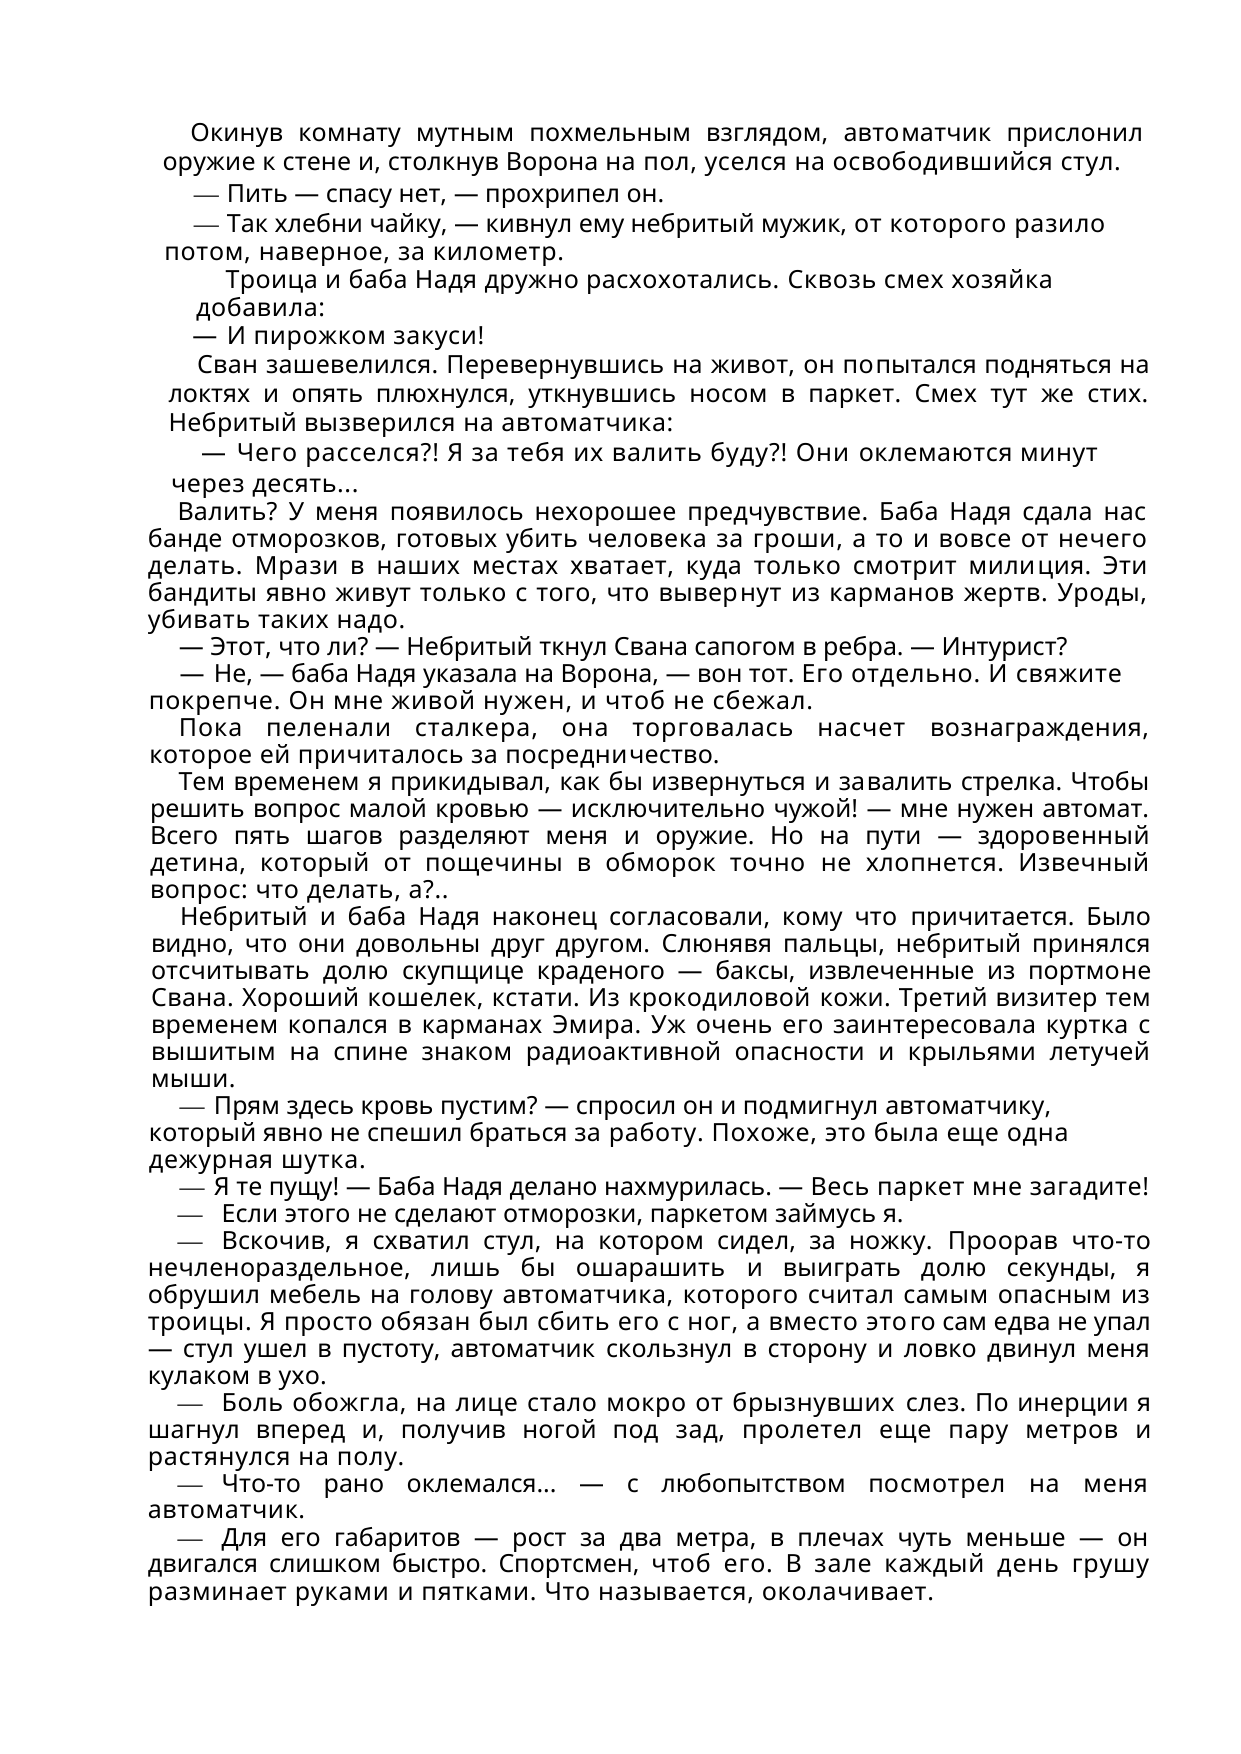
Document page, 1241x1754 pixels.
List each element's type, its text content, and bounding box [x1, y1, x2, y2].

text Окинув комнату мутным похмельным взглядом, автоматчик прислонил оружие к стене и, столкнув Ворона на пол, уселся на освободившийся стул. [162, 118, 1143, 176]
text — Чего расселся?! Я за тебя их валить буду?! Они оклемаются минут через десять... [171, 437, 1152, 499]
text — И пирожком закуси! [148, 322, 1152, 350]
list Вскочив, я схватил стул, на котором сидел, за ножку. Проорав что-то нечленораздельное, лишь бы ошарашить и выиграть долю секунды, я обрушил мебель на голову автоматчика, которого считал самым опасным из троицы. Я просто обязан был сбить его с ног, а вместо этого сам едва не упал — стул ушел в пустоту, автоматчик скользнул в сторону и ловко двинул меня кулаком в ухо. [148, 1228, 1151, 1389]
list Прям здесь кровь пустим? — спросил он и подмигнул автоматчику, который явно не спешил браться за работу. Похоже, это была еще одна дежурная шутка. [149, 1093, 1152, 1174]
list Так хлебни чайку, — кивнул ему небритый мужик, от которого разило потом, наверное, за километр. [164, 210, 1152, 266]
list Что-то рано оклемался... — с любопытством посмотрел на меня автоматчик. [148, 1470, 1148, 1524]
text Троица и баба Надя дружно расхохотались. Сквозь смех хозяйка добавила: [196, 266, 1060, 322]
list Пить — спасу нет, — прохрипел он. [194, 176, 1152, 210]
list Я те пущу! — Баба Надя делано нахмурилась. — Весь паркет мне загадите! [149, 1174, 1152, 1201]
text Валить? У меня появилось нехорошее предчувствие. Баба Надя сдала нас банде отморозков, готовых убить человека за гроши, а то и вовсе от нечего делать. Мрази в наших местах хватает, куда только смотрит милиция. Эти бандиты явно живут только с того, что вывернут из карманов жертв. Уроды, убивать таких надо. [148, 499, 1148, 634]
list Для его габаритов — рост за два метра, в плечах чуть меньше — он двигался слишком быстро. Спортсмен, чтоб его. В зале каждый день грушу разминает руками и пятками. Что называется, околачивает. [148, 1524, 1150, 1605]
text — Не, — баба Надя указала на Ворона, — вон тот. Его отдельно. И свяжите покрепче. Он мне живой нужен, и чтоб не сбежал. [149, 661, 1152, 715]
text Небритый и баба Надя наконец согласовали, кому что причитается. Было видно, что они довольны друг другом. Слюнявя пальцы, небритый принялся отсчитывать долю скупщице краденого — баксы, извлеченные из портмоне Свана. Хороший кошелек, кстати. Из крокодиловой кожи. Третий визитер тем временем копался в карманах Эмира. Уж очень его заинтересовала куртка с вышитым на спине знаком радиоактивной опасности и крыльями летучей мыши. [151, 904, 1151, 1093]
text — Этот, что ли? — Небритый ткнул Свана сапогом в ребра. — Интурист? [149, 634, 1147, 661]
text Сван зашевелился. Перевернувшись на живот, он попытался подняться на локтях и опять плюхнулся, уткнувшись носом в паркет. Смех тут же стих. Небритый вызверился на автоматчика: [168, 350, 1150, 437]
text Тем временем я прикидывал, как бы извернуться и завалить стрелка. Чтобы решить вопрос малой кровью — исключительно чужой! — мне нужен автомат. Всего пять шагов разделяют меня и оружие. Но на пути — здоровенный детина, который от пощечины в обморок точно не хлопнется. Извечный вопрос: что делать, а?.. [150, 769, 1150, 904]
list Если этого не сделают отморозки, паркетом займусь я. [148, 1201, 1152, 1228]
list Боль обожгла, на лице стало мокро от брызнувших слез. По инерции я шагнул вперед и, получив ногой под зад, пролетел еще пару метров и растянулся на полу. [148, 1389, 1152, 1470]
text Пока пеленали сталкера, она торговалась насчет вознаграждения, которое ей причиталось за посредничество. [149, 715, 1149, 769]
